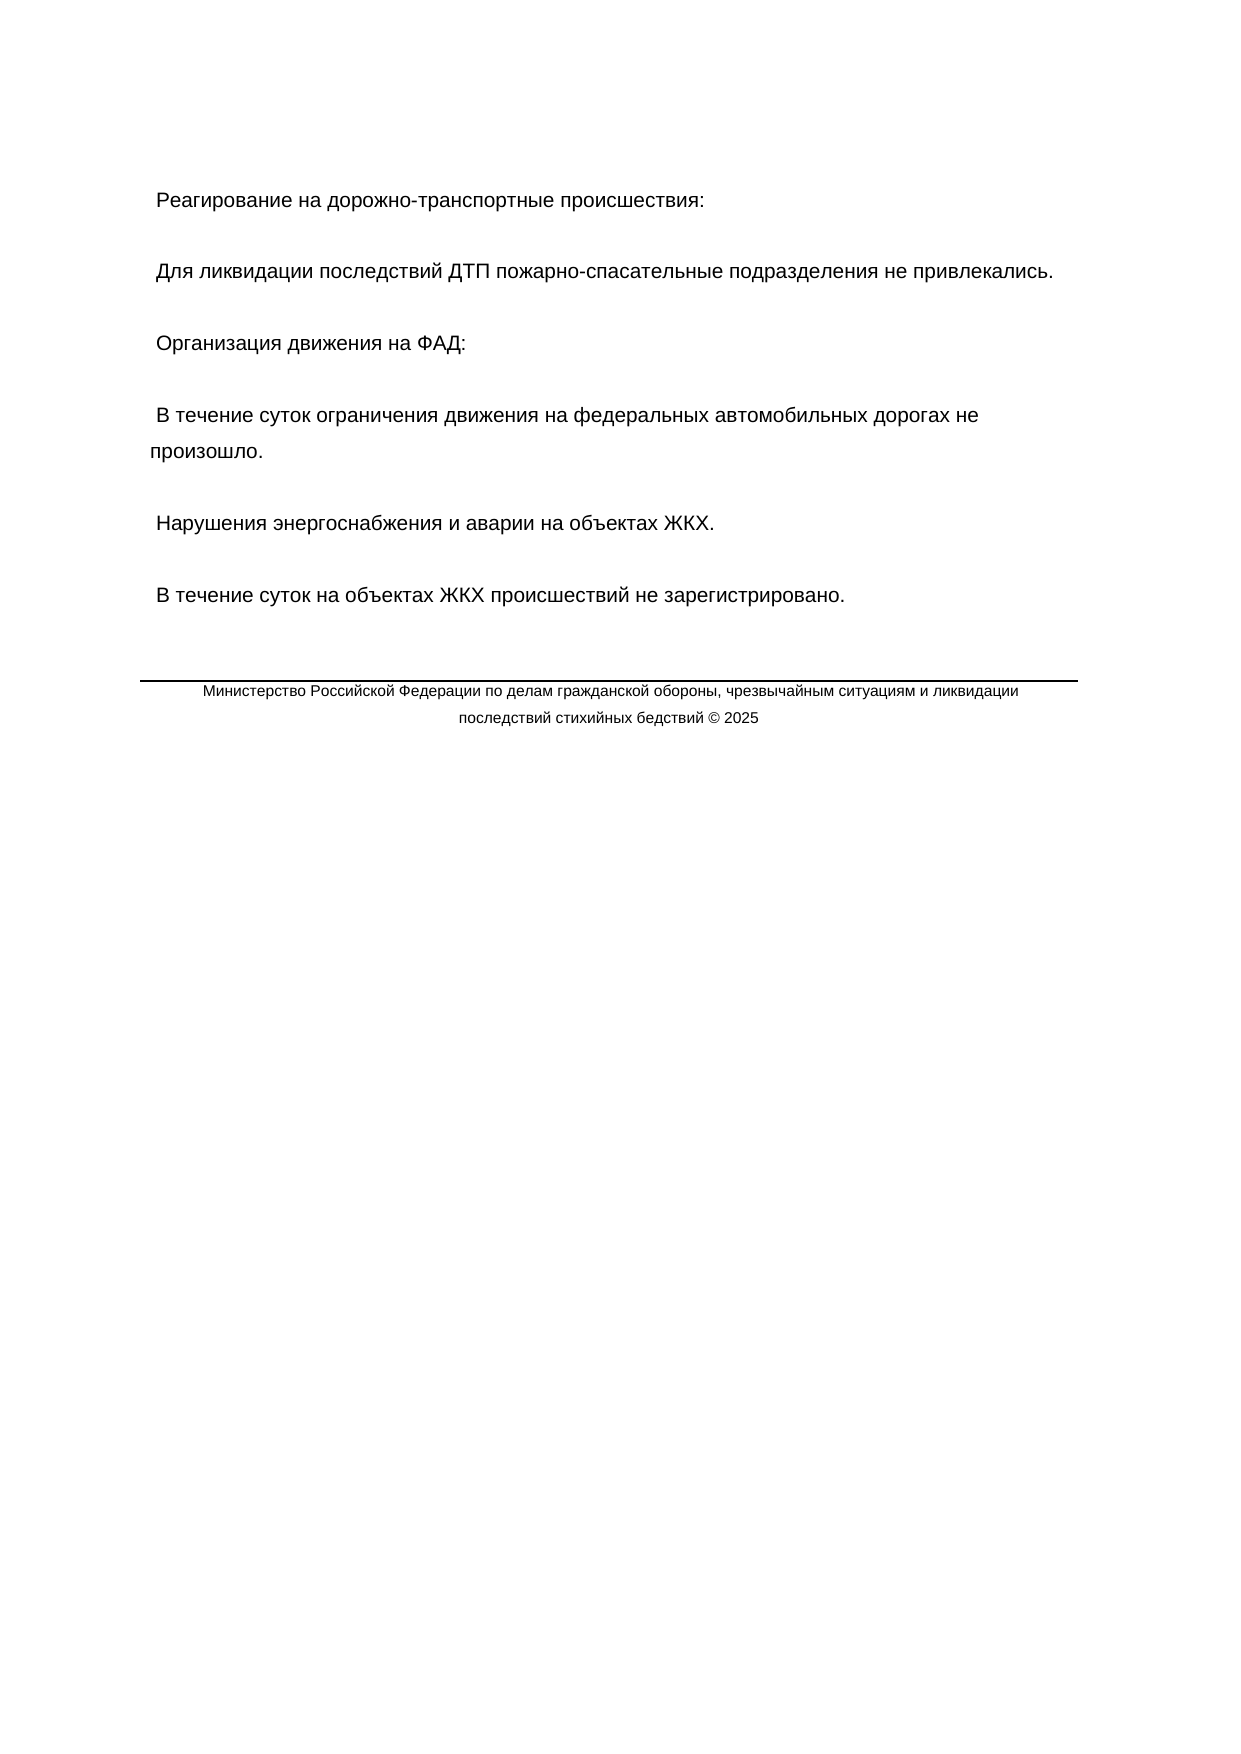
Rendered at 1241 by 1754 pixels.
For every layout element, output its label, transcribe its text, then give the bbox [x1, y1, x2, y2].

table_cell Министерство Российской Федерации по делам гражданской обороны, чрезвычайным ситуациям и ликвидации последствий стихийных бедствий © 2025 [140, 682, 1078, 763]
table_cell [140, 150, 1078, 680]
